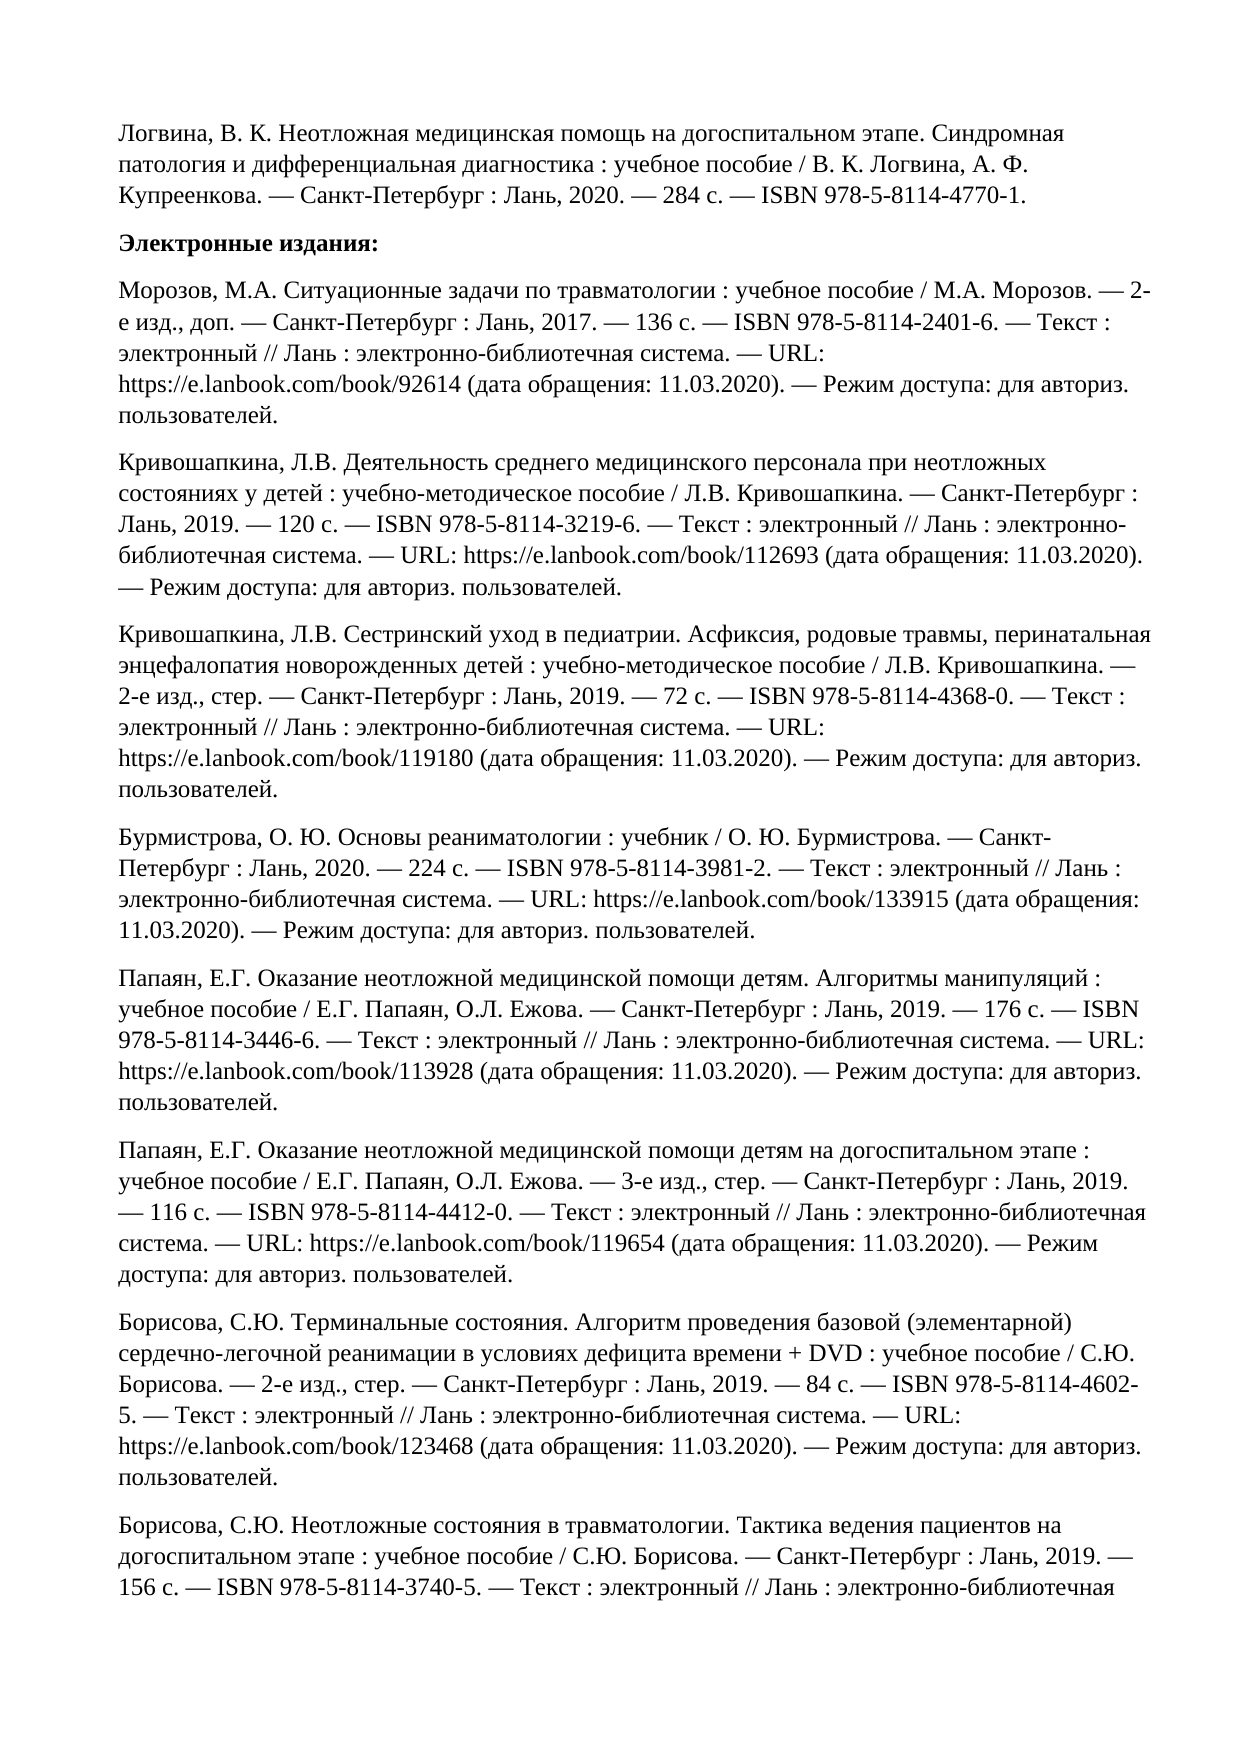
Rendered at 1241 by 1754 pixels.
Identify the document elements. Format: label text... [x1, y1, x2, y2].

text Кривошапкина, Л.В. Деятельность среднего медицинского персонала при неотложных состояниях у детей : учебно-методическое пособие / Л.В. Кривошапкина. — Санкт-Петербург : Лань, 2019. — 120 с. — ISBN 978-5-8114-3219-6. — Текст : электронный // Лань : электронно-библиотечная система. — URL: https://e.lanbook.com/book/112693 (дата обращения: 11.03.2020). — Режим доступа: для авториз. пользователей. [118, 447, 1152, 600]
text Бурмистрова, О. Ю. Основы реаниматологии : учебник / О. Ю. Бурмистрова. — Санкт-Петербург : Лань, 2020. — 224 с. — ISBN 978-5-8114-3981-2. — Текст : электронный // Лань : электронно-библиотечная система. — URL: https://e.lanbook.com/book/133915 (дата обращения: 11.03.2020). — Режим доступа: для авториз. пользователей. [118, 822, 1152, 944]
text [118, 1510, 1152, 1601]
text Борисова, С.Ю. Терминальные состояния. Алгоритм проведения базовой (элементарной) сердечно-легочной реанимации в условиях дефицита времени + DVD : учебное пособие / С.Ю. Борисова. — 2-е изд., стер. — Санкт-Петербург : Лань, 2019. — 84 с. — ISBN 978-5-8114-4602-5. — Текст : электронный // Лань : электронно-библиотечная система. — URL: https://e.lanbook.com/book/123468 (дата обращения: 11.03.2020). — Режим доступа: для авториз. пользователей. [118, 1307, 1152, 1491]
text Морозов, М.А. Ситуационные задачи по травматологии : учебное пособие / М.А. Морозов. — 2-е изд., доп. — Санкт-Петербург : Лань, 2017. — 136 с. — ISBN 978-5-8114-2401-6. — Текст : электронный // Лань : электронно-библиотечная система. — URL: https://e.lanbook.com/book/92614 (дата обращения: 11.03.2020). — Режим доступа: для авториз. пользователей. [118, 276, 1152, 428]
text Папаян, Е.Г. Оказание неотложной медицинской помощи детям. Алгоритмы манипуляций : учебное пособие / Е.Г. Папаян, О.Л. Ежова. — Санкт-Петербург : Лань, 2019. — 176 с. — ISBN 978-5-8114-3446-6. — Текст : электронный // Лань : электронно-библиотечная система. — URL: https://e.lanbook.com/book/113928 (дата обращения: 11.03.2020). — Режим доступа: для авториз. пользователей. [118, 963, 1152, 1116]
text Электронные издания: [118, 228, 1152, 257]
text Логвина, В. К. Неотложная медицинская помощь на догоспитальном этапе. Синдромная патология и дифференциальная диагностика : учебное пособие / В. К. Логвина, А. Ф. Купреенкова. — Санкт-Петербург : Лань, 2020. — 284 с. — ISBN 978-5-8114-4770-1. [118, 118, 1152, 209]
text Папаян, Е.Г. Оказание неотложной медицинской помощи детям на догоспитальном этапе : учебное пособие / Е.Г. Папаян, О.Л. Ежова. — 3-е изд., стер. — Санкт-Петербург : Лань, 2019. — 116 с. — ISBN 978-5-8114-4412-0. — Текст : электронный // Лань : электронно-библиотечная система. — URL: https://e.lanbook.com/book/119654 (дата обращения: 11.03.2020). — Режим доступа: для авториз. пользователей. [118, 1135, 1152, 1288]
text Кривошапкина, Л.В. Сестринский уход в педиатрии. Асфиксия, родовые травмы, перинатальная энцефалопатия новорожденных детей : учебно-методическое пособие / Л.В. Кривошапкина. — 2-е изд., стер. — Санкт-Петербург : Лань, 2019. — 72 с. — ISBN 978-5-8114-4368-0. — Текст : электронный // Лань : электронно-библиотечная система. — URL: https://e.lanbook.com/book/119180 (дата обращения: 11.03.2020). — Режим доступа: для авториз. пользователей. [118, 619, 1152, 803]
